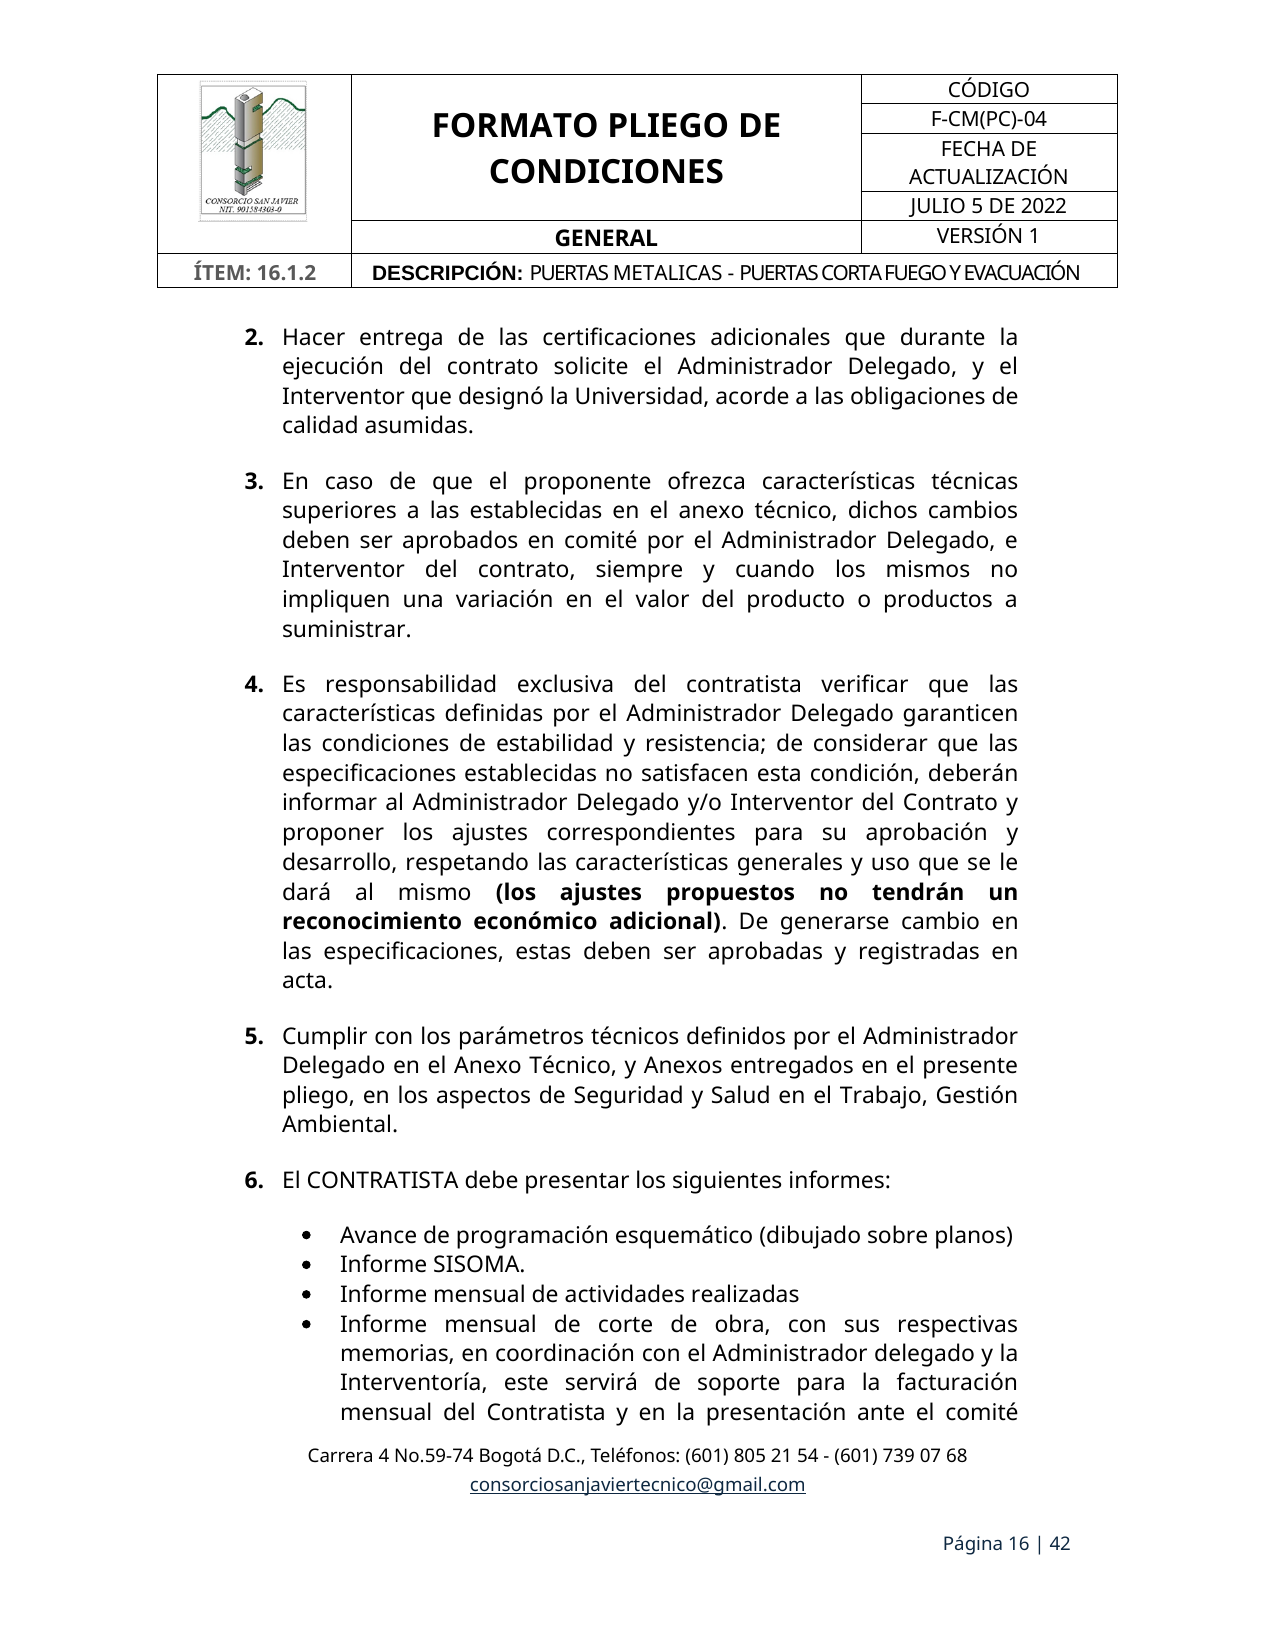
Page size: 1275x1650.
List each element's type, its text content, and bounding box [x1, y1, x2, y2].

list Cumplir con los parámetros técnicos definidos por el Administrador Delegado en el Anexo Técnico, y Anexos entregados en el presente pliego, en los aspectos de Seguridad y Salud en el Trabajo, Gestión Ambiental. [244, 1021, 1019, 1140]
list En caso de que el proponente ofrezca características técnicas superiores a las establecidas en el anexo técnico, dichos cambios deben ser aprobados en comité por el Administrador Delegado, e Interventor del contrato, siempre y cuando los mismos no impliquen una variación en el valor del producto o productos a suministrar. [244, 466, 1019, 644]
list Hacer entrega de las certificaciones adicionales que durante la ejecución del contrato solicite el Administrador Delegado, y el Interventor que designó la Universidad, acorde a las obligaciones de calidad asumidas. [244, 322, 1019, 441]
list El CONTRATISTA debe presentar los siguientes informes: [244, 1165, 1019, 1194]
picture [198, 80, 308, 222]
list Informe SISOMA. [302, 1249, 1019, 1279]
list Avance de programación esquemático (dibujado sobre planos) [302, 1219, 1019, 1249]
list Informe mensual de actividades realizadas [302, 1279, 1019, 1308]
list Es responsabilidad exclusiva del contratista verificar que las características definidas por el Administrador Delegado garanticen las condiciones de estabilidad y resistencia; de considerar que las especificaciones establecidas no satisfacen esta condición, deberán informar al Administrador Delegado y/o Interventor del Contrato y proponer los ajustes correspondientes para su aprobación y desarrollo, respetando las características generales y uso que se le dará al mismo (los ajustes propuestos no tendrán un reconocimiento económico adicional). De generarse cambio en las especificaciones, estas deben ser aprobadas y registradas en acta. [244, 669, 1019, 996]
